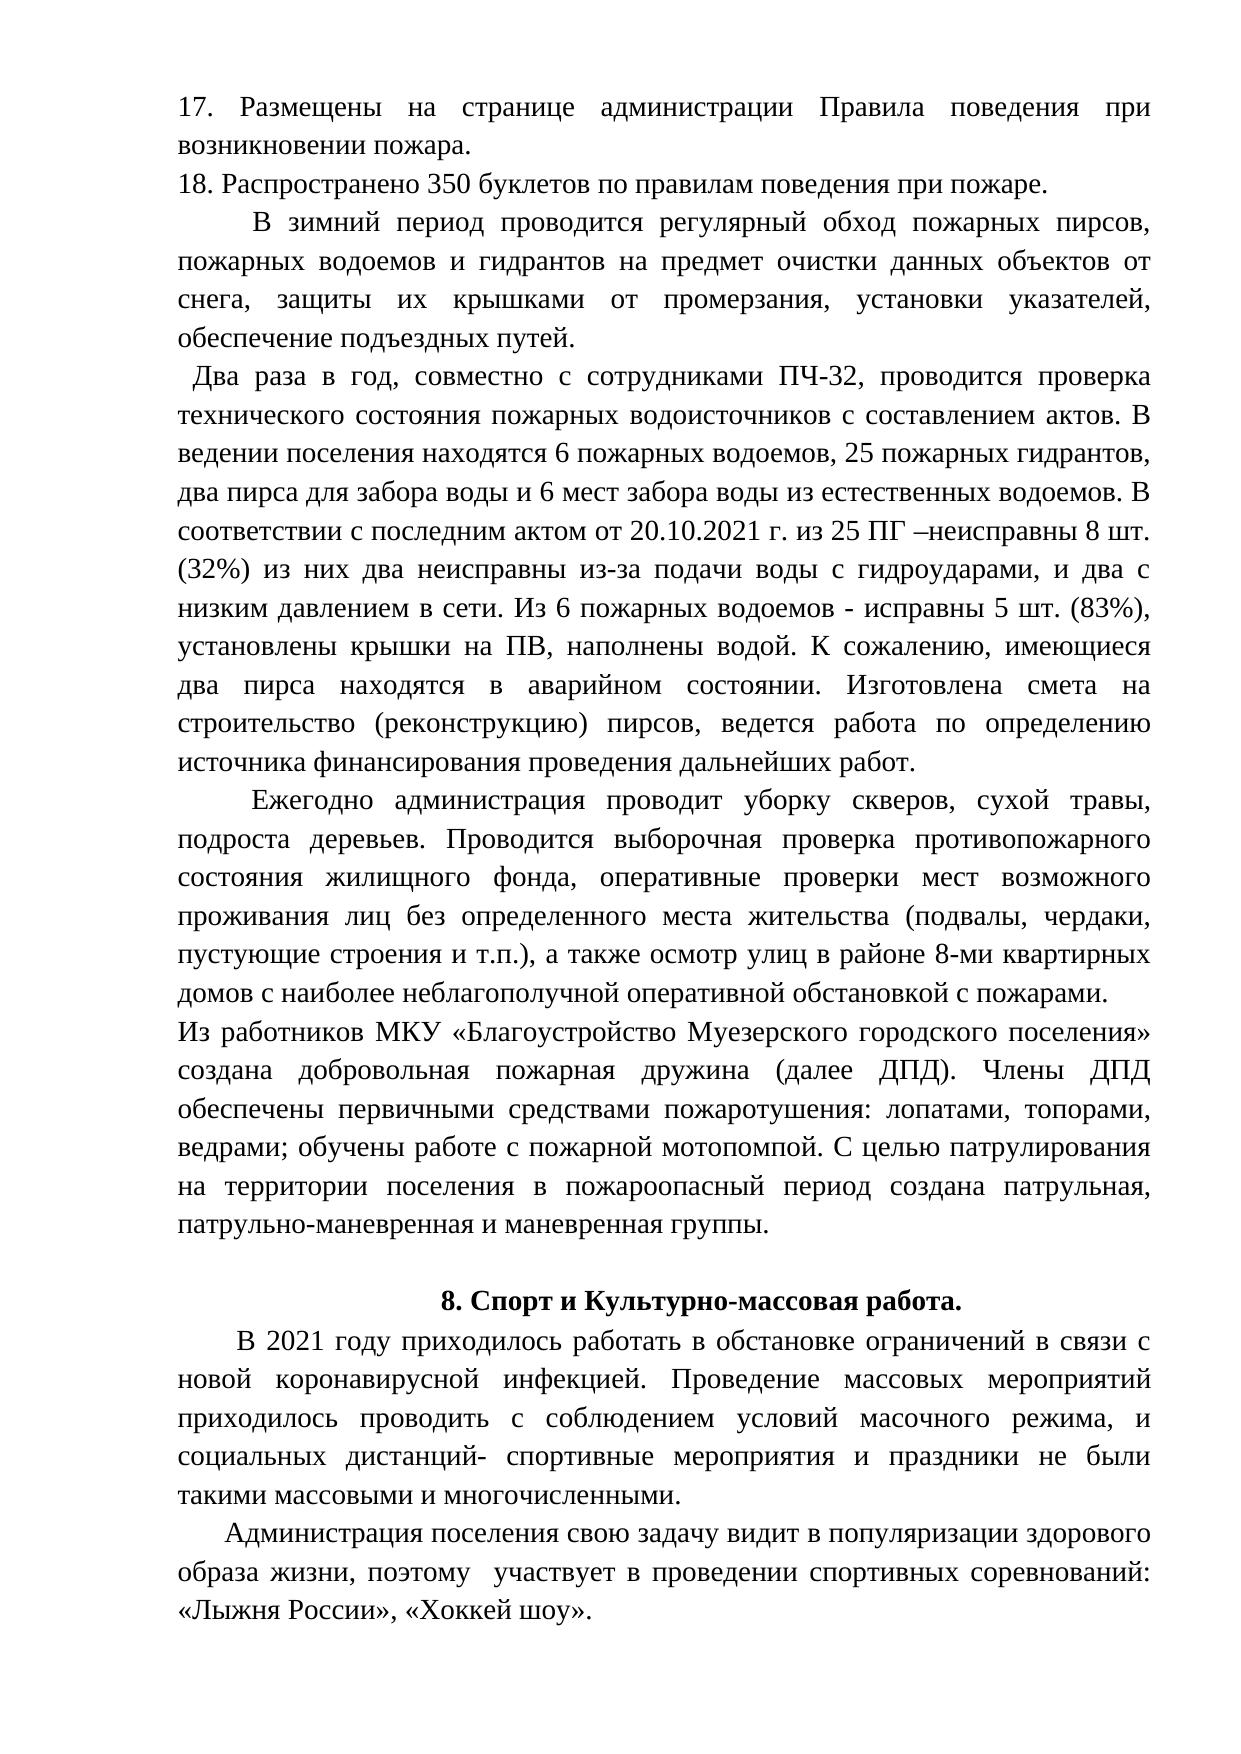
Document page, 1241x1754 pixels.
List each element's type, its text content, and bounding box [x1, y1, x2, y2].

text В зимний период проводится регулярный обход пожарных пирсов, пожарных водоемов и гидрантов на предмет очистки данных объектов от снега, защиты их крышками от промерзания, установки указателей, обеспечение подъездных путей. [177, 204, 1152, 353]
text Ежегодно администрация проводит уборку скверов, сухой травы, подроста деревьев. Проводится выборочная проверка противопожарного состояния жилищного фонда, оперативные проверки мест возможного проживания лиц без определенного места жительства (подвалы, чердаки, пустующие строения и т.п.), а также осмотр улиц в районе 8-ми квартирных домов с наиболее неблагополучной оперативной обстановкой с пожарами. [177, 782, 1152, 1009]
text 8. Спорт и Культурно-массовая работа. [177, 1283, 1152, 1317]
text Два раза в год, совместно с сотрудниками ПЧ-32, проводится проверка технического состояния пожарных водоисточников с составлением актов. В ведении поселения находятся 6 пожарных водоемов, 25 пожарных гидрантов, два пирса для забора воды и 6 мест забора воды из естественных водоемов. В соответствии с последним актом от 20.10.2021 г. из 25 ПГ –неисправны 8 шт. (32%) из них два неисправны из-за подачи воды с гидроударами, и два с низким давлением в сети. Из 6 пожарных водоемов - исправны 5 шт. (83%), установлены крышки на ПВ, наполнены водой. К сожалению, имеющиеся два пирса находятся в аварийном состоянии. Изготовлена смета на строительство (реконструкцию) пирсов, ведется работа по определению источника финансирования проведения дальнейших работ. [177, 358, 1152, 777]
text Из работников МКУ «Благоустройство Муезерского городского поселения» создана добровольная пожарная дружина (далее ДПД). Члены ДПД обеспечены первичными средствами пожаротушения: лопатами, топорами, ведрами; обучены работе с пожарной мотопомпой. С целью патрулирования на территории поселения в пожароопасный период создана патрульная, патрульно-маневренная и маневренная группы. [177, 1014, 1152, 1240]
text Администрация поселения свою задачу видит в популяризации здорового образа жизни, поэтому участвует в проведении спортивных соревнований: «Лыжня России», «Хоккей шоу». [177, 1515, 1152, 1626]
text 18. Распространено 350 буклетов по правилам поведения при пожаре. [177, 166, 1152, 199]
text В 2021 году приходилось работать в обстановке ограничений в связи с новой коронавирусной инфекцией. Проведение массовых мероприятий приходилось проводить с соблюдением условий масочного режима, и социальных дистанций- спортивные мероприятия и праздники не были такими массовыми и многочисленными. [177, 1323, 1152, 1510]
text 17. Размещены на странице администрации Правила поведения при возникновении пожара. [177, 89, 1152, 161]
